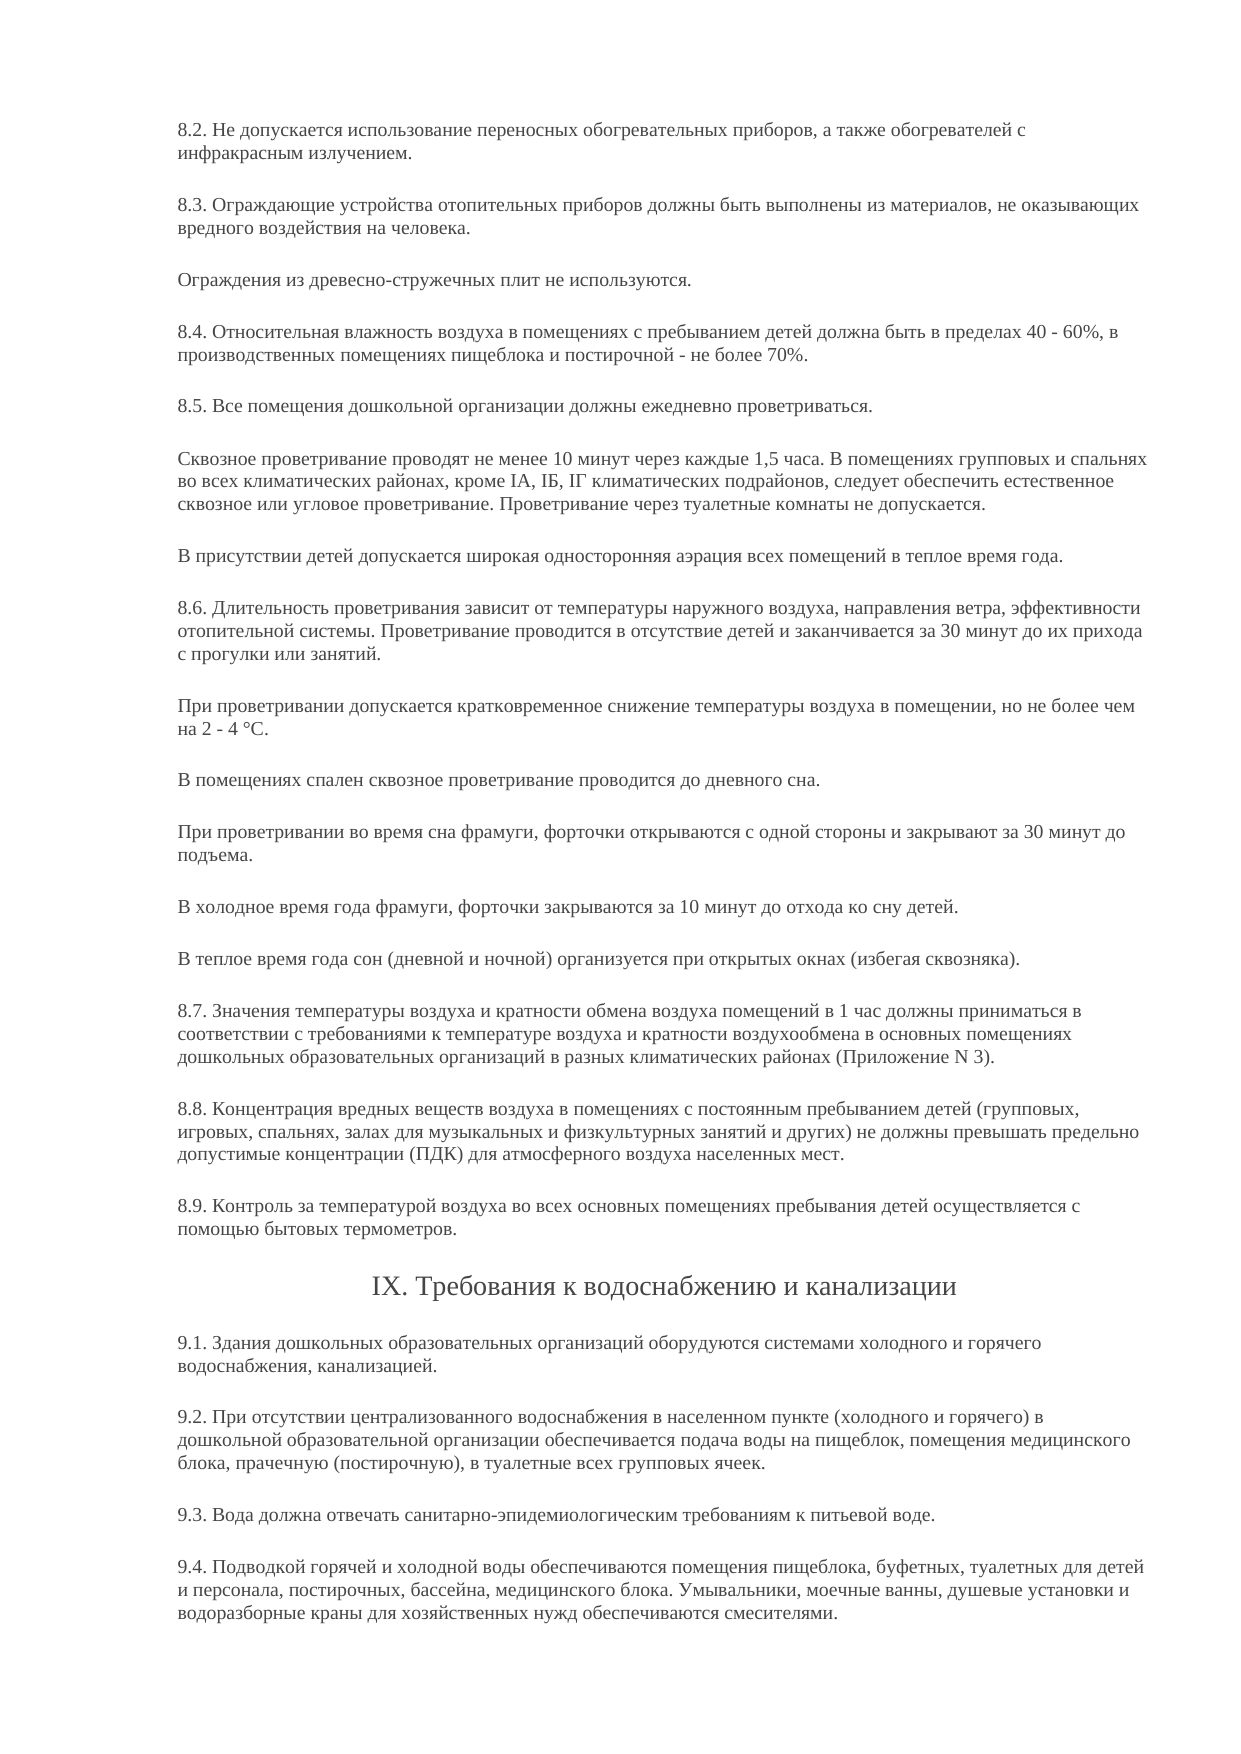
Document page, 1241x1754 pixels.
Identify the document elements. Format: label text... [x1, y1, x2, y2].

text В холодное время года фрамуги, форточки закрываются за 10 минут до отхода ко сну детей. [177, 895, 1152, 918]
text 8.9. Контроль за температурой воздуха во всех основных помещениях пребывания детей осуществляется с помощью бытовых термометров. [177, 1194, 1152, 1240]
text 8.7. Значения температуры воздуха и кратности обмена воздуха помещений в 1 час должны приниматься в соответствии с требованиями к температуре воздуха и кратности воздухообмена в основных помещениях дошкольных образовательных организаций в разных климатических районах (Приложение N 3). [177, 999, 1152, 1068]
text IX. Требования к водоснабжению и канализации [177, 1269, 1152, 1302]
text 8.4. Относительная влажность воздуха в помещениях с пребыванием детей должна быть в пределах 40 - 60%, в производственных помещениях пищеблока и постирочной - не более 70%. [177, 320, 1152, 365]
text 9.3. Вода должна отвечать санитарно-эпидемиологическим требованиям к питьевой воде. [177, 1503, 1152, 1526]
text Сквозное проветривание проводят не менее 10 минут через каждые 1,5 часа. В помещениях групповых и спальнях во всех климатических районах, кроме IА, IБ, IГ климатических подрайонов, следует обеспечить естественное сквозное или угловое проветривание. Проветривание через туалетные комнаты не допускается. [177, 446, 1152, 515]
text В помещениях спален сквозное проветривание проводится до дневного сна. [177, 768, 1152, 791]
text 9.1. Здания дошкольных образовательных организаций оборудуются системами холодного и горячего водоснабжения, канализацией. [177, 1331, 1152, 1376]
text 8.2. Не допускается использование переносных обогревательных приборов, а также обогревателей с инфракрасным излучением. [177, 118, 1152, 164]
text 8.5. Все помещения дошкольной организации должны ежедневно проветриваться. [177, 394, 1152, 417]
text При проветривании допускается кратковременное снижение температуры воздуха в помещении, но не более чем на 2 - 4 °C. [177, 694, 1152, 739]
text 8.8. Концентрация вредных веществ воздуха в помещениях с постоянным пребыванием детей (групповых, игровых, спальнях, залах для музыкальных и физкультурных занятий и других) не должны превышать предельно допустимые концентрации (ПДК) для атмосферного воздуха населенных мест. [177, 1097, 1152, 1165]
text 9.2. При отсутствии централизованного водоснабжения в населенном пункте (холодного и горячего) в дошкольной образовательной организации обеспечивается подача воды на пищеблок, помещения медицинского блока, прачечную (постирочную), в туалетные всех групповых ячеек. [177, 1406, 1152, 1474]
text При проветривании во время сна фрамуги, форточки открываются с одной стороны и закрывают за 30 минут до подъема. [177, 820, 1152, 866]
text 9.4. Подводкой горячей и холодной воды обеспечиваются помещения пищеблока, буфетных, туалетных для детей и персонала, постирочных, бассейна, медицинского блока. Умывальники, моечные ванны, душевые установки и водоразборные краны для хозяйственных нужд обеспечиваются смесителями. [177, 1555, 1152, 1623]
text 8.6. Длительность проветривания зависит от температуры наружного воздуха, направления ветра, эффективности отопительной системы. Проветривание проводится в отсутствие детей и заканчивается за 30 минут до их прихода с прогулки или занятий. [177, 596, 1152, 664]
text В теплое время года сон (дневной и ночной) организуется при открытых окнах (избегая сквозняка). [177, 947, 1152, 970]
text 8.3. Ограждающие устройства отопительных приборов должны быть выполнены из материалов, не оказывающих вредного воздействия на человека. [177, 193, 1152, 238]
text Ограждения из древесно-стружечных плит не используются. [177, 268, 1152, 291]
text В присутствии детей допускается широкая односторонняя аэрация всех помещений в теплое время года. [177, 544, 1152, 567]
